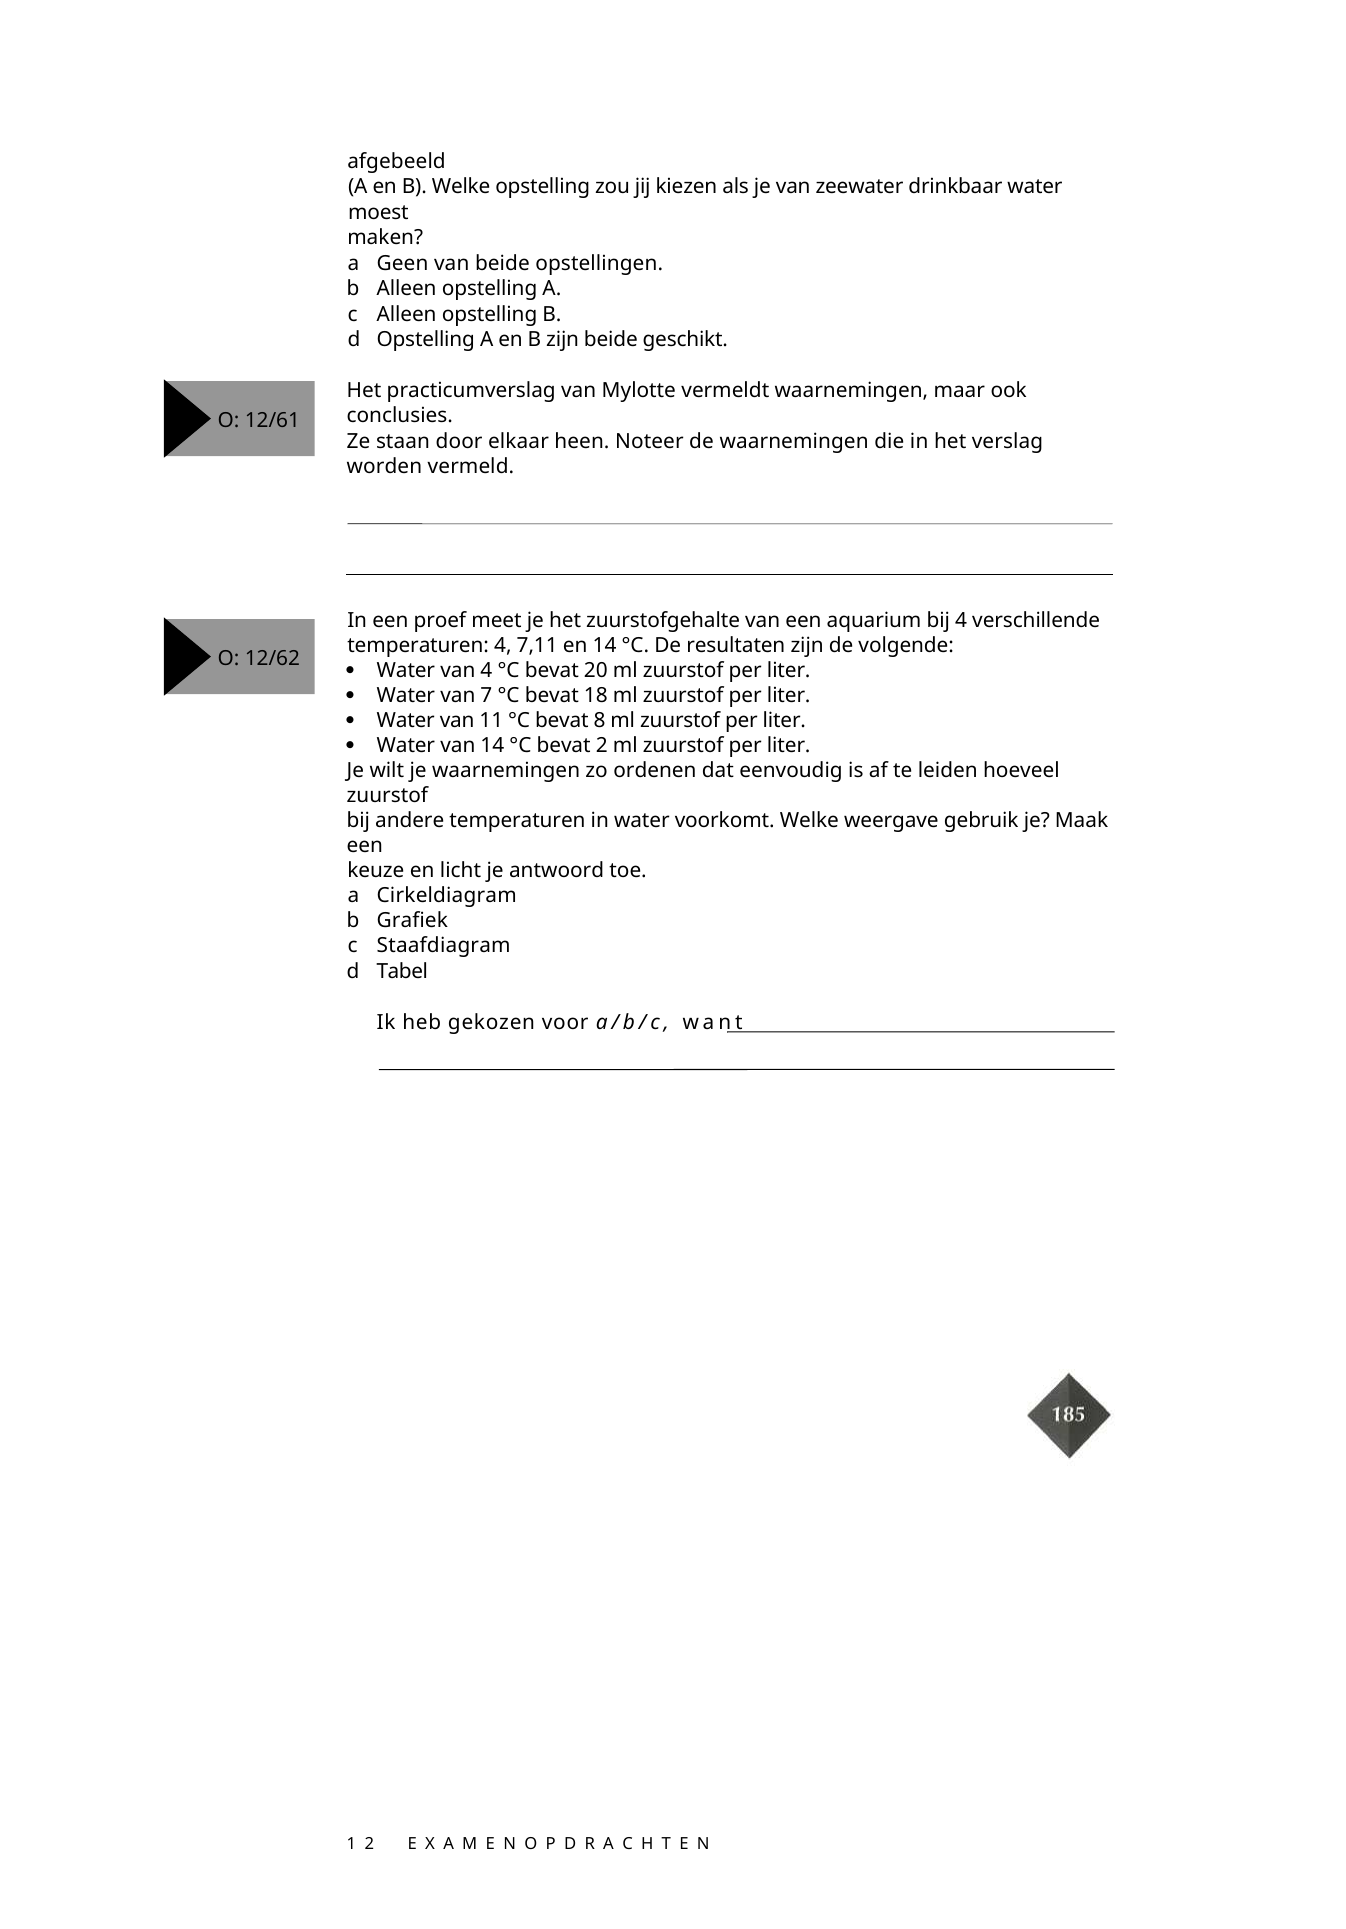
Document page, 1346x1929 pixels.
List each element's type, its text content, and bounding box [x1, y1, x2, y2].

text (A en B). Welke opstelling zou jij kiezen als je van zeewater drinkbaar water moest [348, 173, 1112, 224]
text Ze staan door elkaar heen. Noteer de waarnemingen die in het verslag worden vermeld. [346, 428, 1112, 479]
text a Geen van beide opstellingen. [347, 250, 1112, 275]
text Je wilt je waarnemingen zo ordenen dat eenvoudig is af te leiden hoeveel zuurstof [346, 758, 1112, 808]
text maken? [347, 224, 1112, 250]
list Water van bevat 18 ml zuurstof per liter. [346, 683, 1112, 708]
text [347, 148, 1112, 173]
text c Alleen opstelling B. [347, 301, 1112, 326]
text bij andere temperaturen in water voorkomt. Welke weergave gebruik je? Maak een [346, 808, 1112, 858]
list Water van bevat 2 ml zuurstof per liter. [346, 733, 1112, 758]
text Het practicumverslag van Mylotte vermeldt waarnemingen, maar ook conclusies. [346, 377, 1112, 428]
text Ik heb gekozen voor a/b/c, want [346, 1009, 1112, 1034]
text In een proef meet je het zuurstofgehalte van een aquarium bij 4 verschillende temperaturen: 4, 7,11 en . De resultaten zijn de volgende: [347, 607, 1112, 658]
text d Tabel [346, 958, 1112, 983]
text a Cirkeldiagram [347, 883, 1112, 908]
text c Staafdiagram [347, 933, 1112, 958]
picture [1027, 1369, 1121, 1470]
text b Grafiek [346, 908, 1112, 933]
text d Opstelling A en B zijn beide geschikt. [347, 326, 1112, 352]
text b Alleen opstelling A. [346, 275, 1112, 301]
text keuze en licht je antwoord toe. [347, 858, 1112, 883]
list Water van bevat 8 ml zuurstof per liter. [346, 708, 1112, 733]
list Water van bevat 20 ml zuurstof per liter. [346, 658, 1112, 683]
